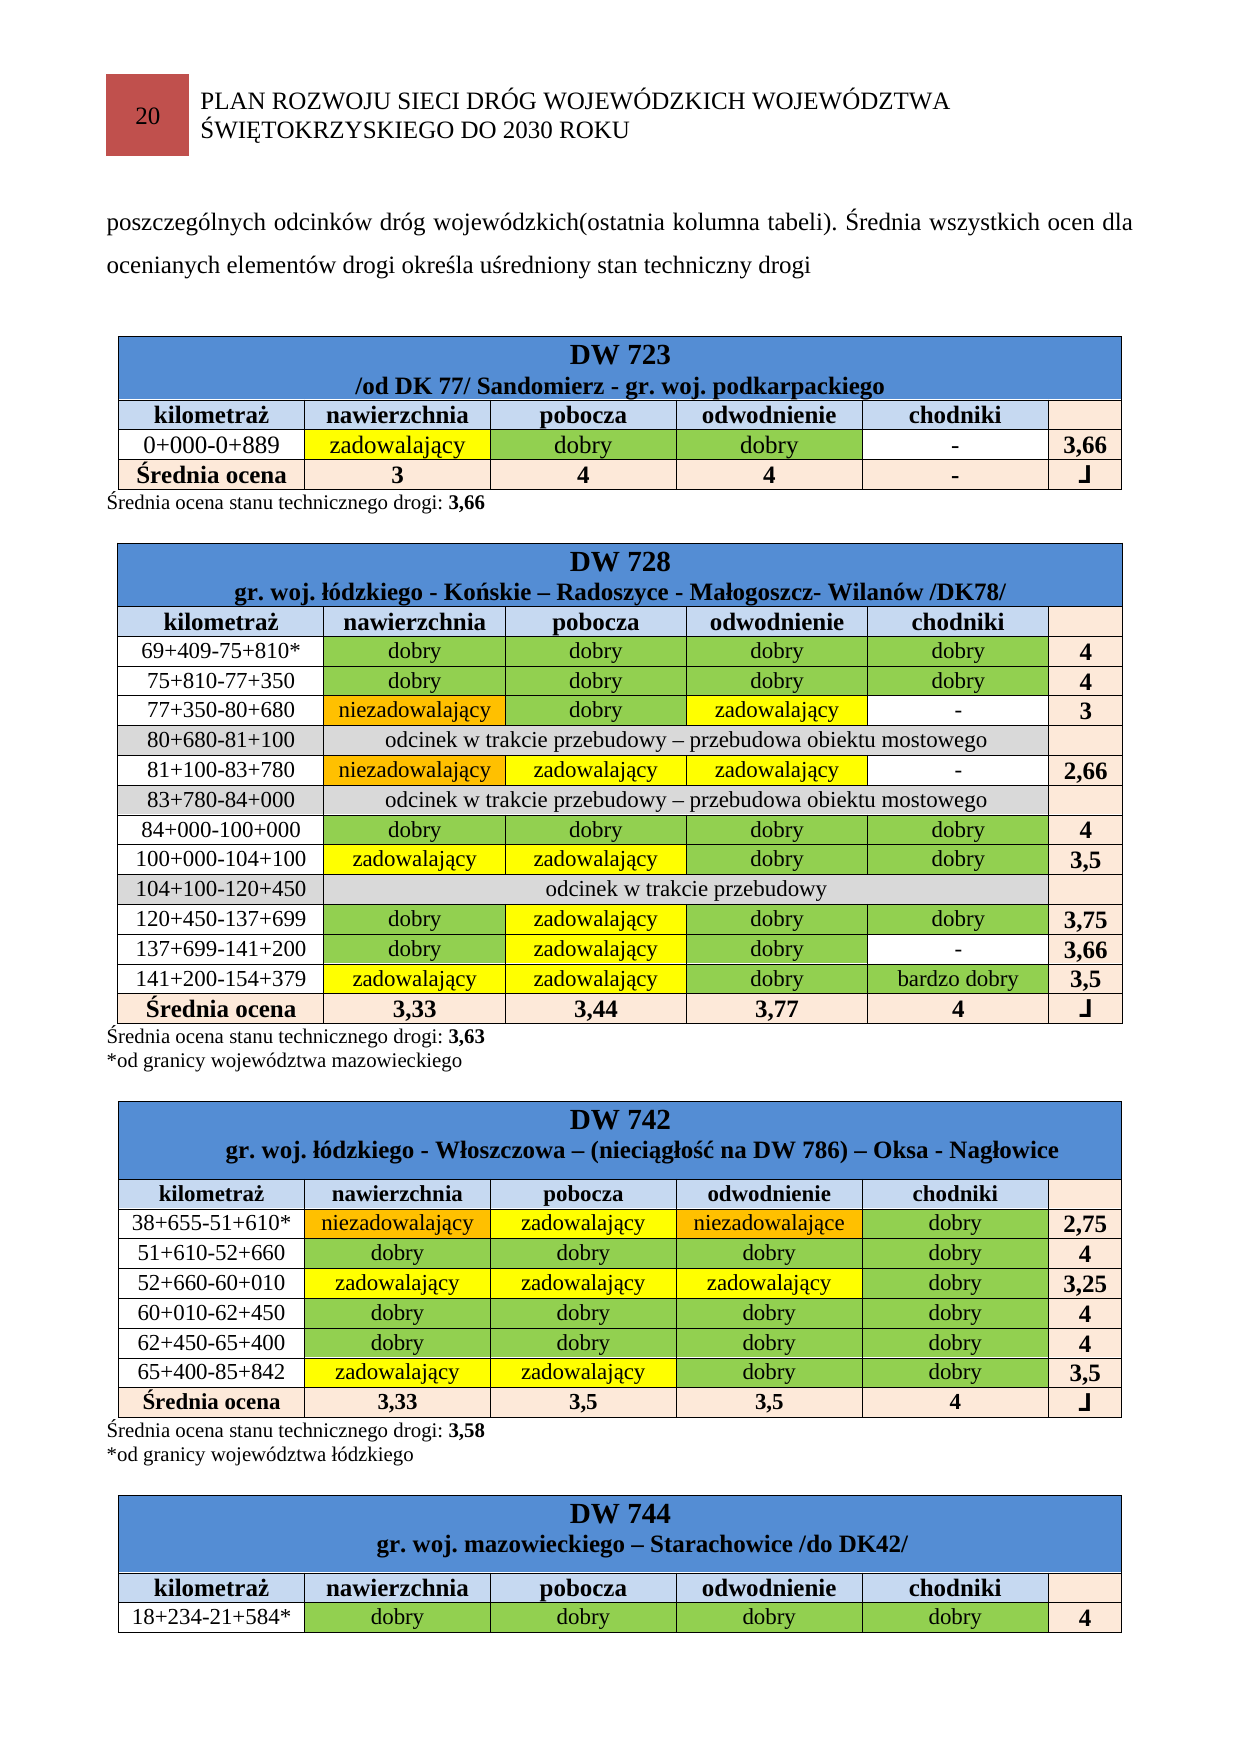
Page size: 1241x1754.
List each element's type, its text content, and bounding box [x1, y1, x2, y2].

table_cell zadowalający [506, 756, 686, 785]
table_cell dobry [868, 637, 1048, 666]
table_cell dobry [868, 845, 1048, 874]
table_cell 3,5 [491, 1388, 676, 1417]
table_cell ⅃ [1049, 994, 1122, 1023]
table_cell - [868, 696, 1048, 725]
table_cell 83+780-84+000 [118, 786, 323, 814]
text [106, 207, 1134, 279]
table_cell 4 [491, 460, 676, 489]
table_cell [1049, 607, 1122, 636]
table_cell 4 [1049, 637, 1122, 666]
text Średnia ocena stanu technicznego drogi: 3,63 [106, 1024, 1134, 1048]
table_cell zadowalający [491, 1210, 676, 1238]
table_cell dobry [868, 816, 1048, 844]
table_cell dobry [324, 637, 505, 666]
table_cell niezadowalające [677, 1210, 862, 1238]
table_cell 100+000-104+100 [118, 845, 323, 874]
table_cell 2,66 [1049, 756, 1122, 785]
table_cell chodniki [863, 1574, 1048, 1602]
table_cell 4 [1049, 816, 1122, 844]
table_cell zadowalający [491, 1269, 676, 1298]
table_cell 3,33 [305, 1388, 490, 1417]
table_cell 62+450-65+400 [119, 1329, 304, 1357]
table_cell ⅃ [1049, 1388, 1121, 1417]
table_cell dobry [305, 1603, 490, 1632]
table_cell - [863, 430, 1048, 459]
table_cell dobry [687, 965, 867, 993]
text Średnia ocena stanu technicznego drogi: 3,58 [106, 1418, 1134, 1442]
table_cell [1049, 786, 1122, 814]
table_cell [1049, 1180, 1121, 1208]
table_cell dobry [677, 1359, 862, 1387]
table_cell dobry [863, 1329, 1048, 1357]
table_cell 3,44 [506, 994, 686, 1023]
table_cell dobry [506, 667, 686, 695]
table_cell pobocza [491, 401, 676, 429]
table_cell dobry [868, 667, 1048, 695]
table_cell bardzo dobry [868, 965, 1048, 993]
table_cell dobry [305, 1299, 490, 1328]
table_cell dobry [863, 1603, 1048, 1632]
table_cell 4 [677, 460, 862, 489]
table_cell 120+450-137+699 [118, 905, 323, 934]
table_cell zadowalający [687, 756, 867, 785]
table_cell 4 [1049, 1239, 1121, 1268]
table_cell dobry [863, 1210, 1048, 1238]
table_cell kilometraż [119, 401, 304, 429]
table_cell [1049, 726, 1122, 755]
table_cell pobocza [506, 607, 686, 636]
table_cell 3,33 [324, 994, 505, 1023]
table_cell nawierzchnia [324, 607, 505, 636]
table_cell 81+100-83+780 [118, 756, 323, 785]
table_cell - [868, 935, 1048, 963]
table_cell Średnia ocena [118, 994, 323, 1023]
table_cell dobry [863, 1239, 1048, 1268]
table_cell niezadowalający [324, 696, 505, 725]
table_cell dobry [491, 1239, 676, 1268]
table_cell 4 [1049, 1299, 1121, 1328]
table_cell chodniki [863, 401, 1048, 429]
table_cell nawierzchnia [305, 1574, 490, 1602]
table_cell dobry [677, 1239, 862, 1268]
table_header DW 723 /od DK 77/ Sandomierz - gr. woj. podkarpackiego [119, 337, 1121, 399]
table_cell zadowalający [305, 430, 490, 459]
table_cell dobry [506, 696, 686, 725]
table_cell [1049, 401, 1121, 429]
table_cell dobry [687, 905, 867, 934]
table_cell zadowalający [324, 845, 505, 874]
table_cell 3,75 [1049, 905, 1122, 934]
table_cell dobry [687, 845, 867, 874]
table_cell 69+409-75+810* [118, 637, 323, 666]
table_cell odwodnienie [677, 1180, 862, 1208]
table_cell dobry [868, 905, 1048, 934]
table_cell zadowalający [305, 1269, 490, 1298]
table_cell odwodnienie [677, 1574, 862, 1602]
table_cell dobry [491, 430, 676, 459]
table_cell - [868, 756, 1048, 785]
table_cell zadowalający [491, 1359, 676, 1387]
table_cell 3 [305, 460, 490, 489]
table_cell 3 [1049, 696, 1122, 725]
table_cell dobry [506, 637, 686, 666]
table_cell dobry [687, 667, 867, 695]
table_cell 104+100-120+450 [118, 875, 323, 904]
table_cell 4 [1049, 1603, 1121, 1632]
table_cell zadowalający [506, 905, 686, 934]
table_cell 3,5 [1049, 965, 1122, 993]
table_cell 77+350-80+680 [118, 696, 323, 725]
table_cell Średnia ocena [119, 460, 304, 489]
table_cell zadowalający [305, 1359, 490, 1387]
table_cell zadowalający [506, 965, 686, 993]
table_cell 3,77 [687, 994, 867, 1023]
table_cell - [863, 460, 1048, 489]
table_cell dobry [687, 637, 867, 666]
table_cell chodniki [863, 1180, 1048, 1208]
table_cell dobry [324, 816, 505, 844]
table_cell zadowalający [506, 845, 686, 874]
table_cell odwodnienie [687, 607, 867, 636]
table_cell pobocza [491, 1180, 676, 1208]
table_cell dobry [324, 935, 505, 963]
table_cell dobry [506, 816, 686, 844]
table_cell odcinek w trakcie przebudowy – przebudowa obiektu mostowego [324, 726, 1048, 755]
table_cell 3,5 [1049, 1359, 1121, 1387]
table_cell 3,5 [677, 1388, 862, 1417]
table_cell dobry [491, 1329, 676, 1357]
table_cell zadowalający [324, 965, 505, 993]
table_cell 3,25 [1049, 1269, 1121, 1298]
table_cell dobry [491, 1603, 676, 1632]
text *od granicy województwa łódzkiego [106, 1442, 1134, 1466]
table_cell 141+200-154+379 [118, 965, 323, 993]
table_cell dobry [324, 905, 505, 934]
table_cell 84+000-100+000 [118, 816, 323, 844]
table_cell ⅃ [1049, 460, 1121, 489]
table_cell 60+010-62+450 [119, 1299, 304, 1328]
table_cell 52+660-60+010 [119, 1269, 304, 1298]
table_cell dobry [687, 816, 867, 844]
table_cell dobry [677, 430, 862, 459]
table_cell zadowalający [687, 696, 867, 725]
table_cell zadowalający [677, 1269, 862, 1298]
table_cell dobry [863, 1269, 1048, 1298]
table_header DW 728 gr. woj. łódzkiego - Końskie – Radoszyce - Małogoszcz- Wilanów /DK78/ [118, 544, 1122, 606]
text *od granicy województwa mazowieckiego [106, 1048, 1134, 1072]
table_header DW 744 gr. woj. mazowieckiego – Starachowice /do DK42/ [119, 1496, 1121, 1572]
table_cell dobry [305, 1239, 490, 1268]
table_cell 137+699-141+200 [118, 935, 323, 963]
table_cell dobry [863, 1359, 1048, 1387]
table_cell 0+000-0+889 [119, 430, 304, 459]
table_cell dobry [677, 1329, 862, 1357]
table_cell dobry [677, 1603, 862, 1632]
table_cell 4 [1049, 1329, 1121, 1357]
table_cell 2,75 [1049, 1210, 1121, 1238]
table_cell dobry [863, 1299, 1048, 1328]
table_cell 3,5 [1049, 845, 1122, 874]
table_cell nawierzchnia [305, 1180, 490, 1208]
table_cell kilometraż [119, 1574, 304, 1602]
table_cell niezadowalający [324, 756, 505, 785]
table_cell odwodnienie [677, 401, 862, 429]
table_cell 3,66 [1049, 430, 1121, 459]
table_cell 51+610-52+660 [119, 1239, 304, 1268]
table_cell dobry [687, 935, 867, 963]
table_cell dobry [324, 667, 505, 695]
table_cell 80+680-81+100 [118, 726, 323, 755]
table_cell zadowalający [506, 935, 686, 963]
table_cell 75+810-77+350 [118, 667, 323, 695]
table_cell 3,66 [1049, 935, 1122, 963]
table_cell kilometraż [119, 1180, 304, 1208]
table_cell [1049, 1574, 1121, 1602]
table_cell dobry [677, 1299, 862, 1328]
text Średnia ocena stanu technicznego drogi: 3,66 [106, 490, 1134, 514]
table_cell odcinek w trakcie przebudowy – przebudowa obiektu mostowego [324, 786, 1048, 814]
table_cell [1049, 875, 1122, 904]
table_cell 4 [868, 994, 1048, 1023]
table_header DW 742 gr. woj. łódzkiego - Włoszczowa – (nieciągłość na DW 786) – Oksa - Nagłowice [119, 1102, 1121, 1179]
table_cell Średnia ocena [119, 1388, 304, 1417]
table_cell 65+400-85+842 [119, 1359, 304, 1387]
table_cell pobocza [491, 1574, 676, 1602]
table_cell chodniki [868, 607, 1048, 636]
table_cell 4 [1049, 667, 1122, 695]
table_cell nawierzchnia [305, 401, 490, 429]
table_cell 38+655-51+610* [119, 1210, 304, 1238]
table_cell dobry [491, 1299, 676, 1328]
table_cell niezadowalający [305, 1210, 490, 1238]
table_cell kilometraż [118, 607, 323, 636]
table_cell odcinek w trakcie przebudowy [324, 875, 1048, 904]
table_cell 4 [863, 1388, 1048, 1417]
table_cell dobry [305, 1329, 490, 1357]
table_cell 18+234-21+584* [119, 1603, 304, 1632]
